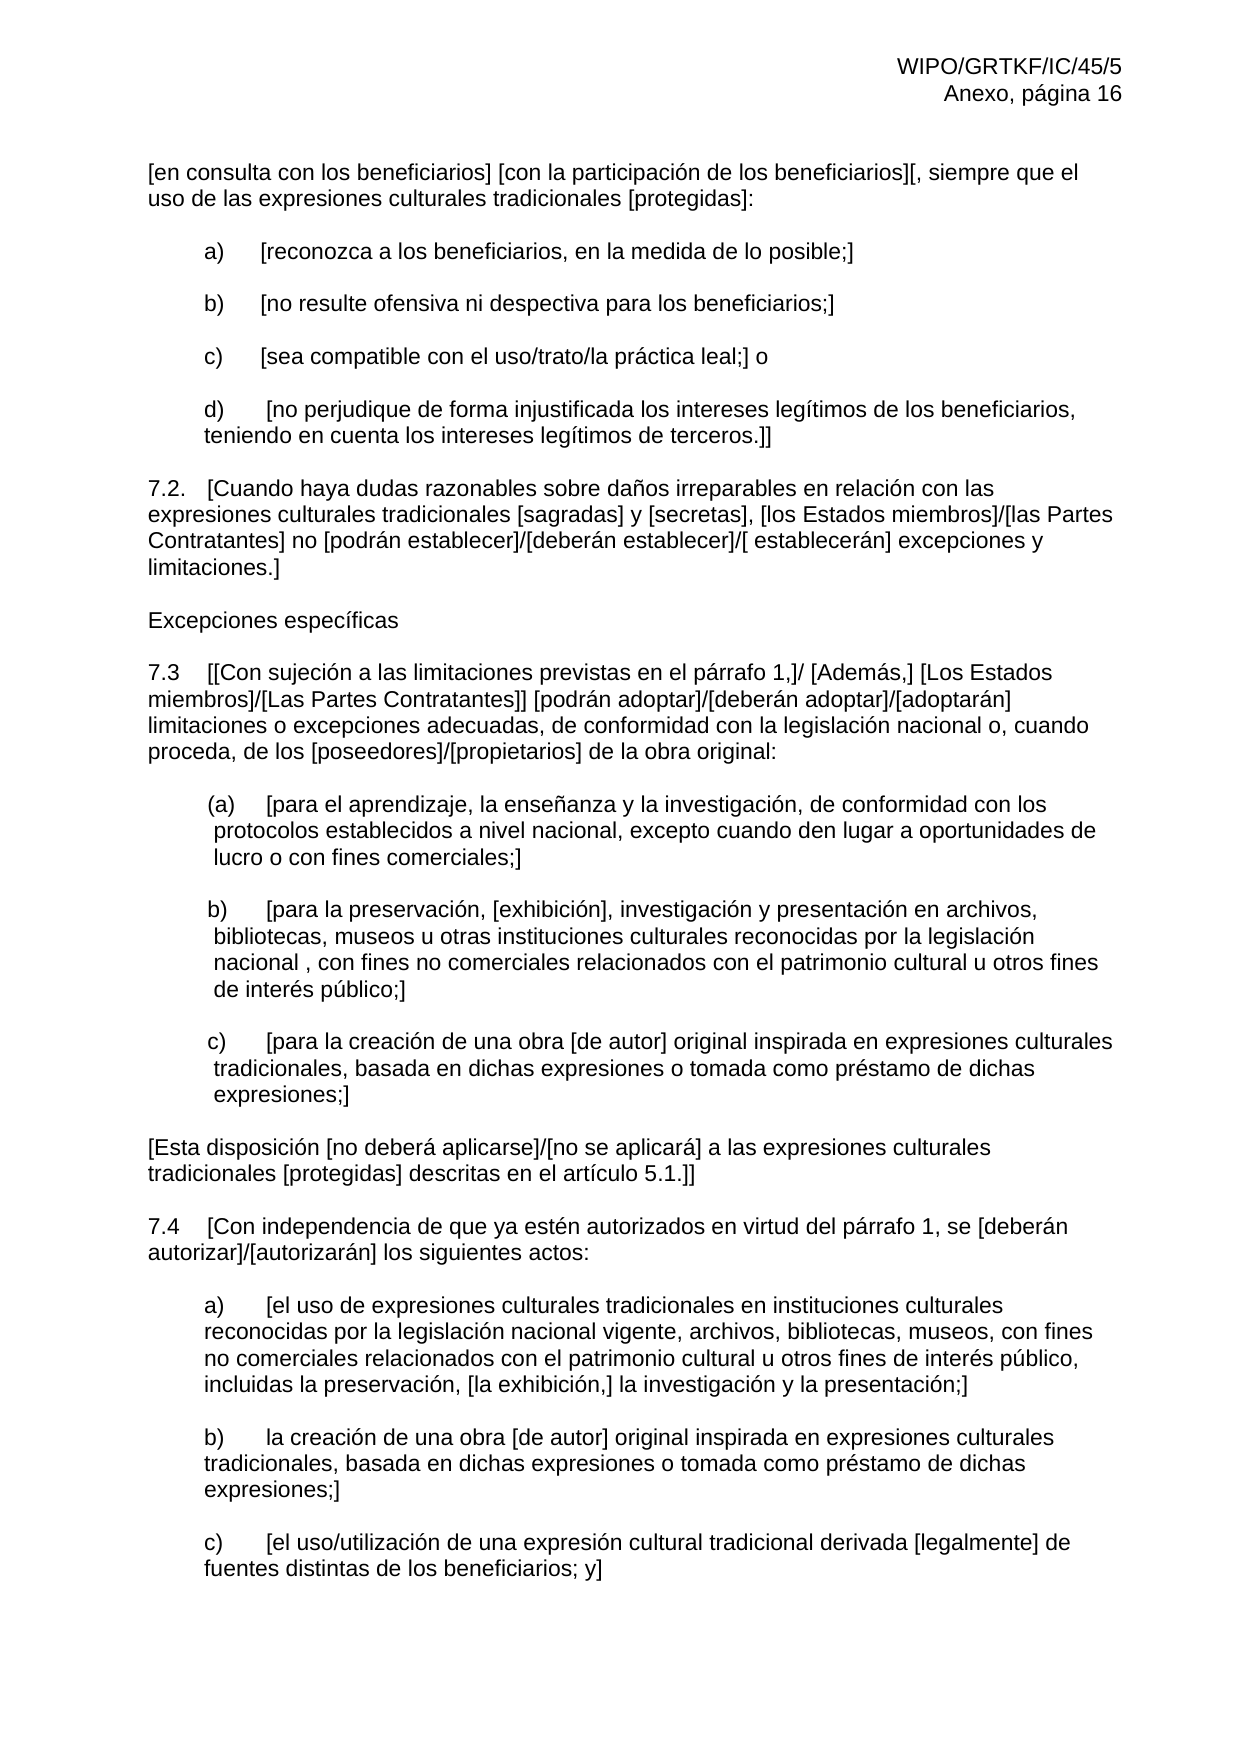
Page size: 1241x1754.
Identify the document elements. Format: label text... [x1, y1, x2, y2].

text c) [sea compatible con el uso/trato/la práctica leal;] o [204, 343, 1122, 369]
text b) [no resulte ofensiva ni despectiva para los beneficiarios;] [204, 290, 1122, 317]
list [para el aprendizaje, la enseñanza y la investigación, de conformidad con los protocolos establecidos a nivel nacional, excepto cuando den lugar a oportunidades de lucro o con fines comerciales;] [207, 791, 1122, 870]
text [Esta disposición [no deberá aplicarse]/[no se aplicará] a las expresiones culturales tradicionales [protegidas] descritas en el artículo 5.1.]] [148, 1134, 1122, 1186]
text Excepciones específicas [148, 607, 1122, 633]
text 7.2. [Cuando haya dudas razonables sobre daños irreparables en relación con las expresiones culturales tradicionales [sagradas] y [secretas], [los Estados miembros]/[las Partes Contratantes] no [podrán establecer]/[deberán establecer]/[ establecerán] excepciones y limitaciones.] [148, 475, 1122, 580]
text c) [el uso/utilización de una expresión cultural tradicional derivada [legalmente] de fuentes distintas de los beneficiarios; y] [204, 1529, 1122, 1582]
text a) [reconozca a los beneficiarios, en la medida de lo posible;] [204, 238, 1122, 264]
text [148, 158, 1122, 211]
text c) [para la creación de una obra [de autor] original inspirada en expresiones culturales tradicionales, basada en dichas expresiones o tomada como préstamo de dichas expresiones;] [207, 1028, 1122, 1107]
text d) [no perjudique de forma injustificada los intereses legítimos de los beneficiarios, teniendo en cuenta los intereses legítimos de terceros.]] [204, 396, 1122, 448]
list [el uso de expresiones culturales tradicionales en instituciones culturales reconocidas por la legislación nacional vigente, archivos, bibliotecas, museos, con fines no comerciales relacionados con el patrimonio cultural u otros fines de interés público, incluidas la preservación, [la exhibición,] la investigación y la presentación;] [204, 1292, 1122, 1397]
text b) la creación de una obra [de autor] original inspirada en expresiones culturales tradicionales, basada en dichas expresiones o tomada como préstamo de dichas expresiones;] [204, 1423, 1122, 1503]
text 7.4 [Con independencia de que ya estén autorizados en virtud del párrafo 1, se [deberán autorizar]/[autorizarán] los siguientes actos: [148, 1213, 1122, 1265]
text b) [para la preservación, [exhibición], investigación y presentación en archivos, bibliotecas, museos u otras instituciones culturales reconocidas por la legislación nacional , con fines no comerciales relacionados con el patrimonio cultural u otros fines de interés público;] [207, 896, 1122, 1002]
text 7.3 [[Con sujeción a las limitaciones previstas en el párrafo 1,]/ [Además,] [Los Estados miembros]/[Las Partes Contratantes]] [podrán adoptar]/[deberán adoptar]/[adoptarán] limitaciones o excepciones adecuadas, de conformidad con la legislación nacional o, cuando proceda, de los [poseedores]/[propietarios] de la obra original: [148, 659, 1122, 765]
